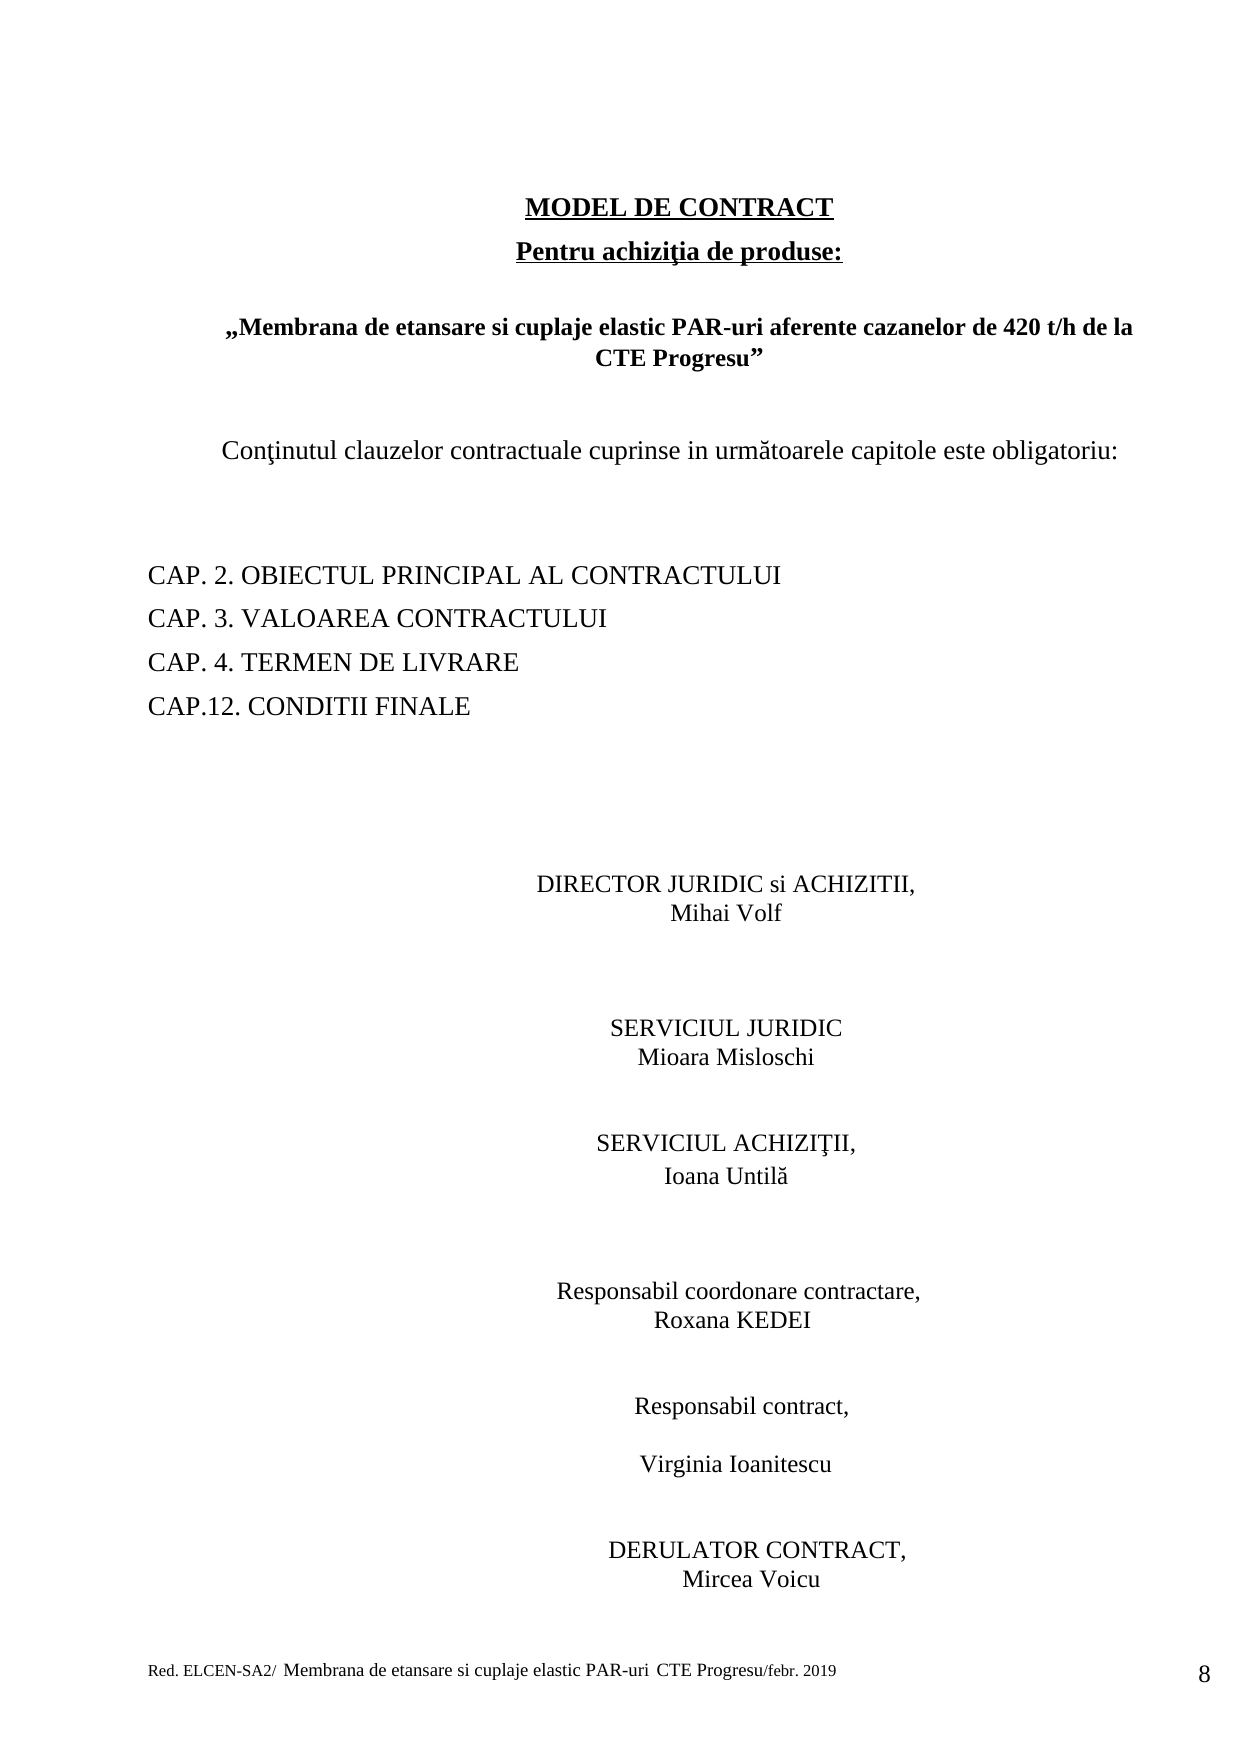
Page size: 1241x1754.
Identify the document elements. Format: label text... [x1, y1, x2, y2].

text CAP. 4. TERMEN DE LIVRARE [148, 646, 1211, 677]
text SERVICIUL JURIDIC [241, 1013, 1211, 1042]
text Mihai Volf [241, 898, 1211, 927]
text Roxana KEDEI [148, 1305, 1211, 1334]
text CAP. 3. VALOAREA CONTRACTULUI [148, 602, 1211, 633]
text Derulator contract, [148, 1535, 1211, 1564]
text Mioara Misloschi [241, 1042, 1211, 1071]
text SERVICIUL ACHIZIŢII, [241, 1128, 1211, 1157]
text Ioana Untilă [168, 1161, 1211, 1190]
text Conţinutul clauzelor contractuale cuprinse in următoarele capitole este obligatoriu: [148, 434, 1211, 465]
subtitle Pentru achiziţia de produse: [148, 235, 1211, 266]
subtitle MODEL DE CONTRACT [148, 191, 1211, 222]
text Virginia Ioanitescu [148, 1449, 1211, 1477]
text CAP. 2. OBIECTUL PRINCIPAL AL CONTRACTULUI [148, 559, 1211, 590]
text CTE Progresu” [148, 341, 1211, 372]
text CAP.12. CONDITII FINALE [148, 690, 1211, 721]
text „Membrana de etansare si cuplaje elastic PAR-uri aferente cazanelor de 420 t/h de la [148, 309, 1211, 341]
text DIRECTOR JURIDIC si ACHIZITII, [241, 869, 1211, 898]
text Responsabil contract, [148, 1391, 1211, 1420]
text Responsabil coordonare contractare, [148, 1276, 1211, 1305]
text Mircea Voicu [148, 1564, 1211, 1592]
